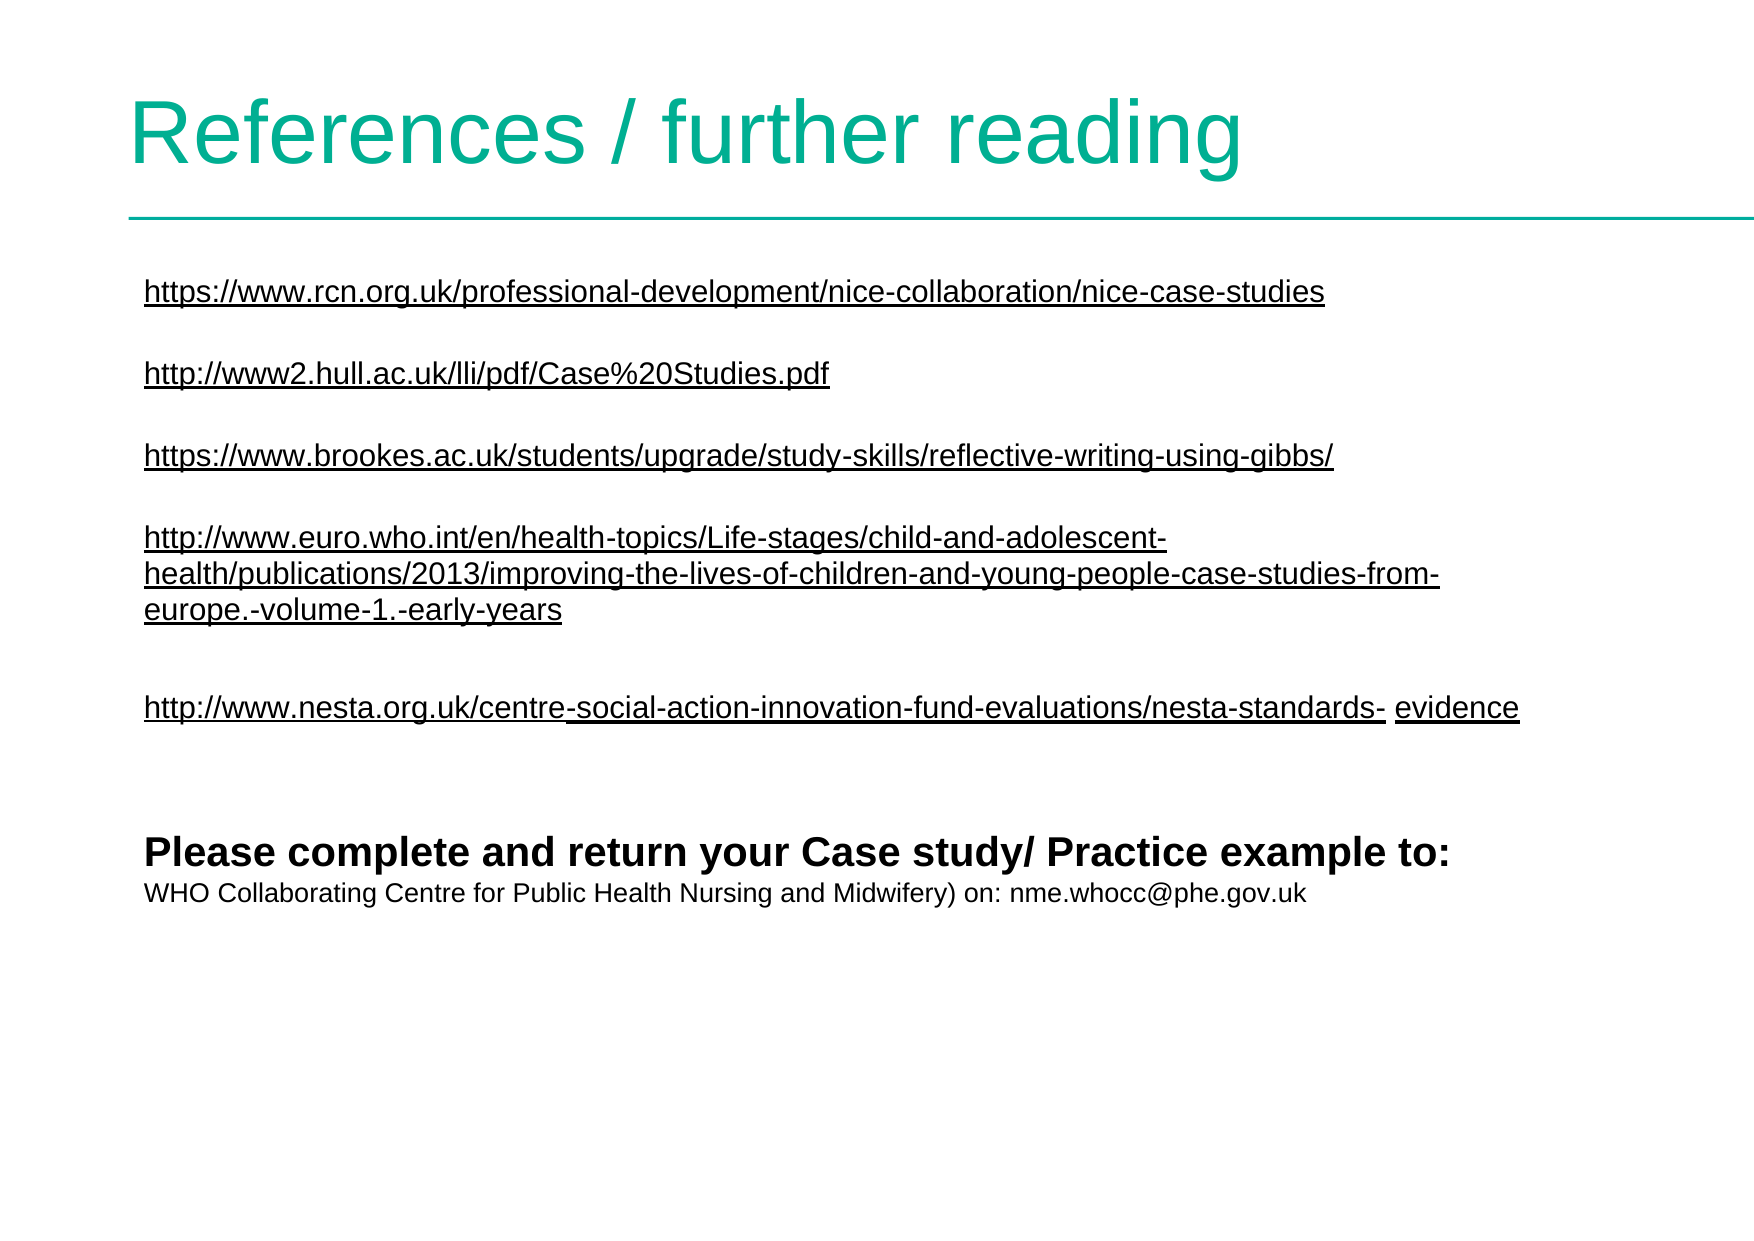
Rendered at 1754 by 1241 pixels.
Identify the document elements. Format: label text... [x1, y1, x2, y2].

text Please complete and return your Case study/ Practice example to: [144, 828, 1526, 876]
text References / further reading [129, 80, 1679, 183]
text http://www.nesta.org.uk/centre-social-action-innovation-fund-evaluations/nesta-standards- evidence [144, 689, 1526, 725]
text https://www.rcn.org.uk/professional-development/nice-collaboration/nice-case-studies [144, 273, 1679, 309]
text https://www.brookes.ac.uk/students/upgrade/study-skills/reflective-writing-using-gibbs/ [144, 437, 1679, 473]
text http://www.euro.who.int/en/health-topics/Life-stages/child-and-adolescent- health/publications/2013/improving-the-lives-of-children-and-young-people-case-studies-from- europe.-volume-1.-early-years [144, 519, 1526, 627]
text WHO Collaborating Centre for Public Health Nursing and Midwifery) on: nme.whocc@phe.gov.uk [144, 877, 1679, 908]
text http://www2.hull.ac.uk/lli/pdf/Case%20Studies.pdf [144, 355, 1679, 391]
